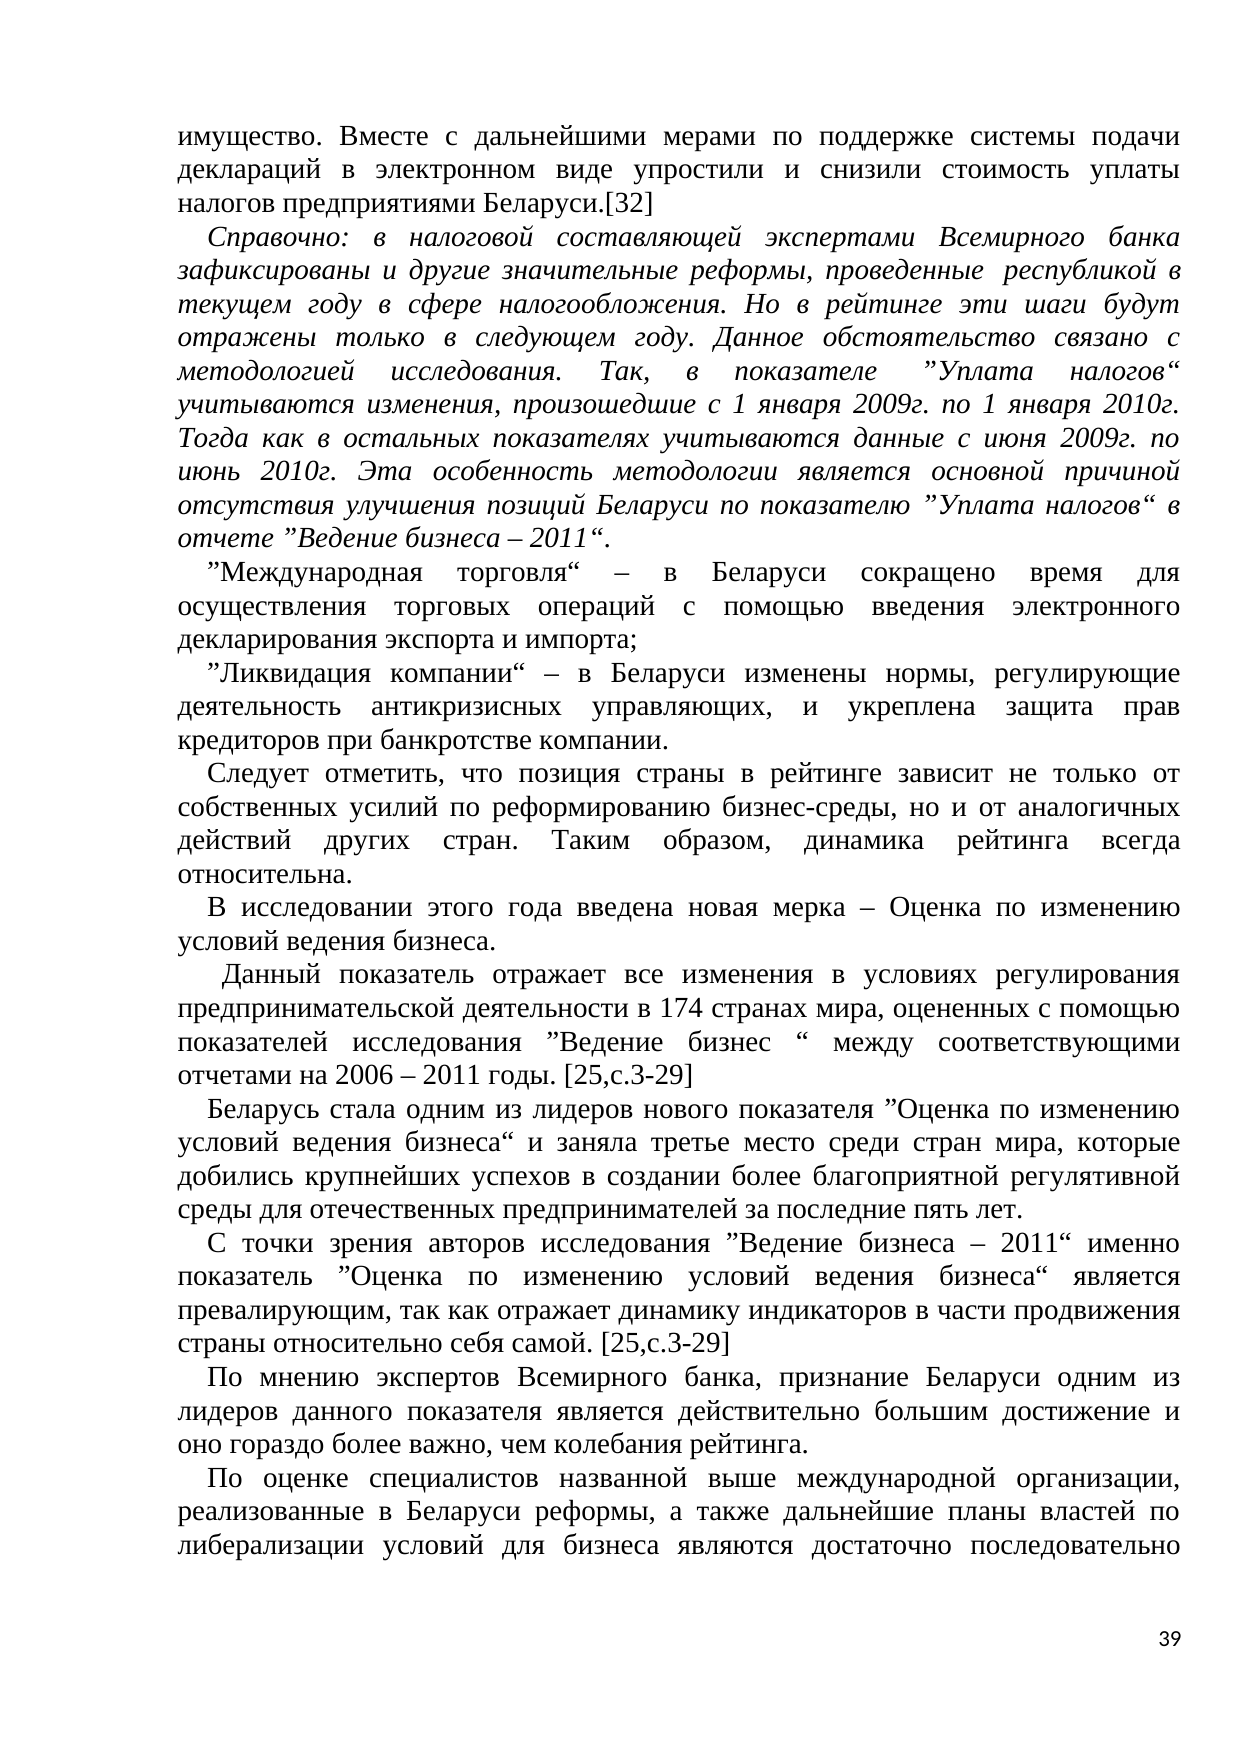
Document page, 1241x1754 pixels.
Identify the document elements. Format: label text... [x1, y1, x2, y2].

text ”Международная торговля“ – в Беларуси сокращено время для осуществления торговых операций с помощью введения электронного декларирования экспорта и импорта; [177, 554, 1181, 655]
text ”Ликвидация компании“ – в Беларуси изменены нормы, регулирующие деятельность антикризисных управляющих, и укреплена защита прав кредиторов при банкротстве компании. [177, 655, 1181, 755]
text С точки зрения авторов исследования ”Ведение бизнеса – 2011“ именно показатель ”Оценка по изменению условий ведения бизнеса“ является превалирующим, так как отражает динамику индикаторов в части продвижения страны относительно себя самой. [25,с.3-29] [177, 1225, 1181, 1359]
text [177, 1460, 1181, 1560]
text Следует отметить, что позиция страны в рейтинге зависит не только от собственных усилий по реформированию бизнес-среды, но и от аналогичных действий других стран. Таким образом, динамика рейтинга всегда относительна. [177, 755, 1181, 889]
text Справочно: в налоговой составляющей экспертами Всемирного банка зафиксированы и другие значительные реформы, проведенные республикой в текущем году в сфере налогообложения. Но в рейтинге эти шаги будут отражены только в следующем году. Данное обстоятельство связано с методологией исследования. Так, в показателе ”Уплата налогов“ учитываются изменения, произошедшие с 1 января 2009г. по 1 января 2010г. Тогда как в остальных показателях учитываются данные с июня 2009г. по июнь 2010г. Эта особенность методологии является основной причиной отсутствия улучшения позиций Беларуси по показателю ”Уплата налогов“ в отчете ”Ведение бизнеса – 2011“. [177, 219, 1181, 554]
text По мнению экспертов Всемирного банка, признание Беларуси одним из лидеров данного показателя является действительно большим достижение и оно гораздо более важно, чем колебания рейтинга. [177, 1359, 1181, 1460]
text Беларусь стала одним из лидеров нового показателя ”Оценка по изменению условий ведения бизнеса“ и заняла третье место среди стран мира, которые добились крупнейших успехов в создании более благоприятной регулятивной среды для отечественных предпринимателей за последние пять лет. [177, 1091, 1181, 1225]
text В исследовании этого года введена новая мерка – Оценка по изменению условий ведения бизнеса. [177, 889, 1181, 957]
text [177, 118, 1181, 219]
text Данный показатель отражает все изменения в условиях регулирования предпринимательской деятельности в 174 странах мира, оцененных с помощью показателей исследования ”Ведение бизнес “ между соответствующими отчетами на 2006 – 2011 годы. [25,с.3-29] [177, 957, 1181, 1091]
